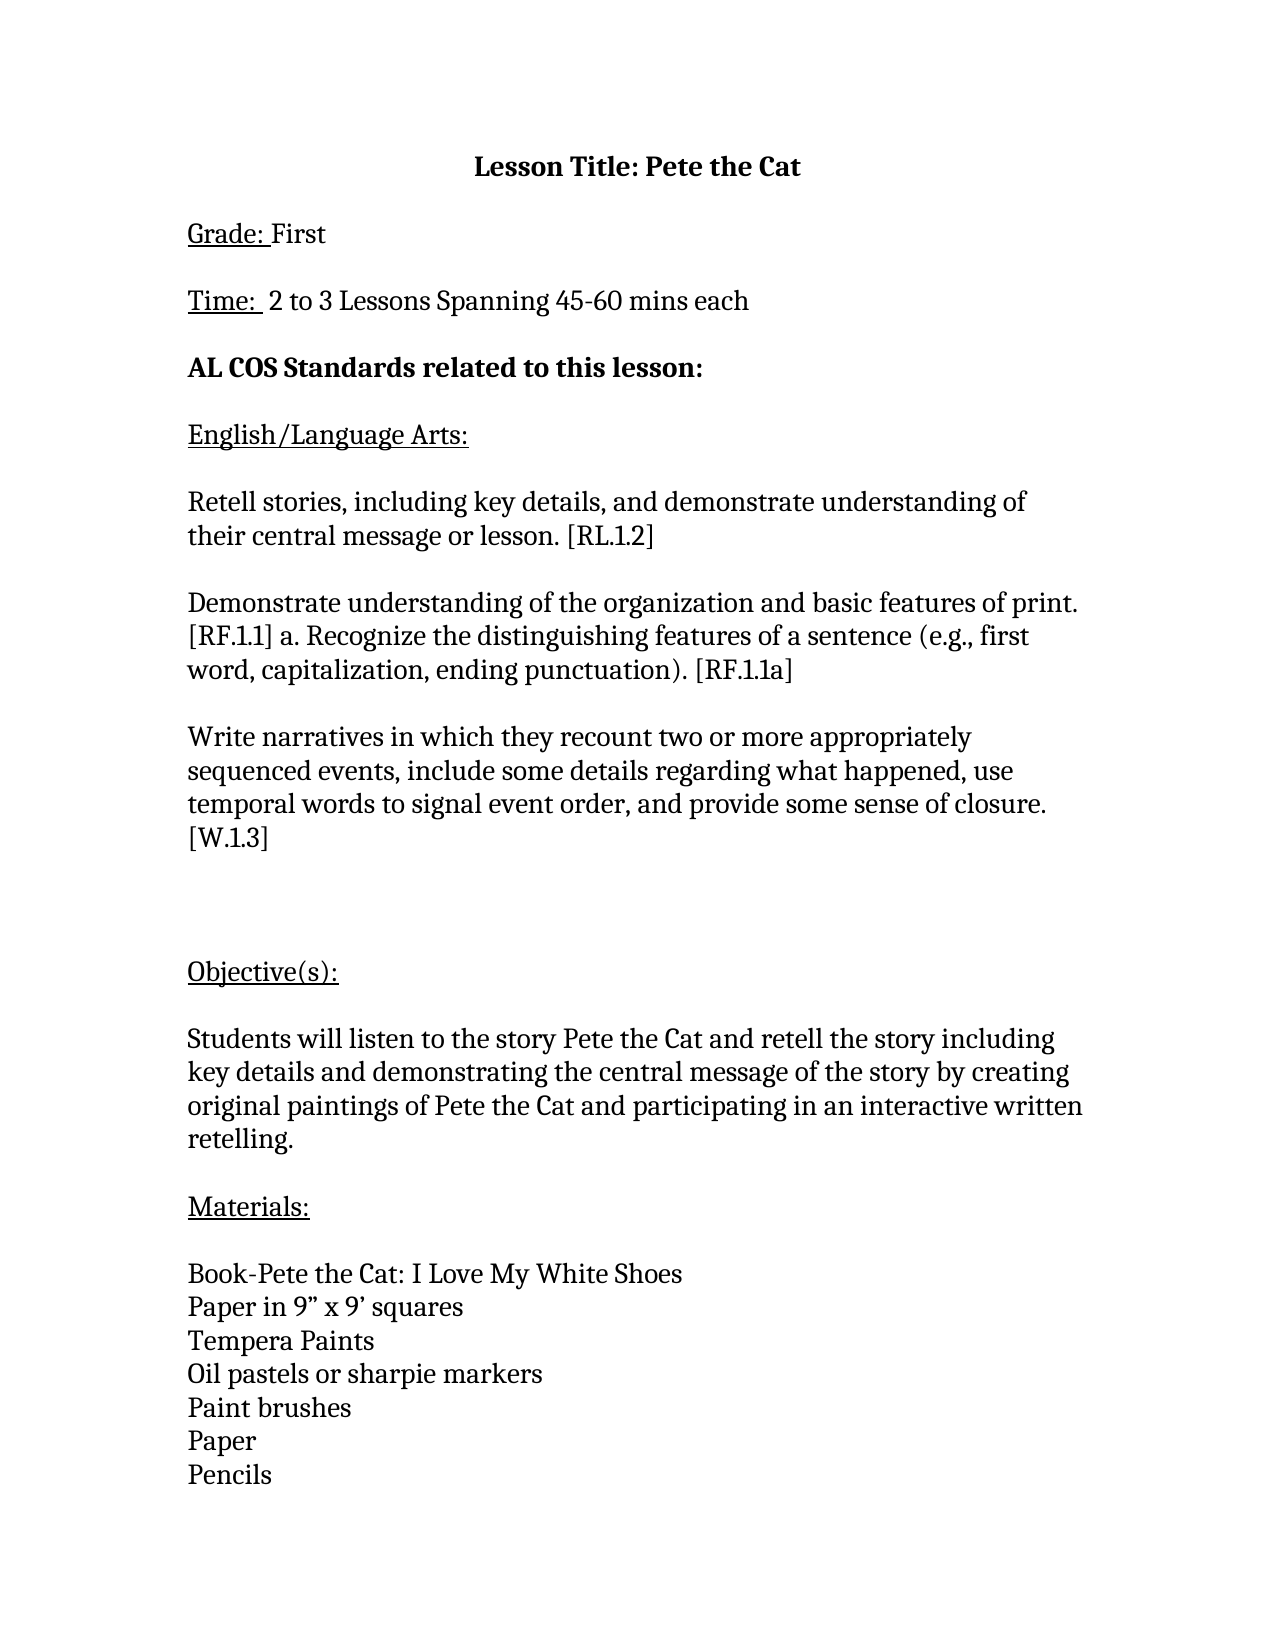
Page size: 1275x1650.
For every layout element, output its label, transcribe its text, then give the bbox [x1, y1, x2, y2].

text Tempera Paints [187, 1324, 1087, 1357]
text AL COS Standards related to this lesson: [187, 351, 1087, 385]
text Demonstrate understanding of the organization and basic features of print. [RF.1.1] a. Recognize the distinguishing features of a sentence (e.g., first word, capitalization, ending punctuation). [RF.1.1a] [187, 586, 1087, 687]
text Pencils [187, 1458, 1087, 1492]
text Grade: First [187, 217, 1087, 251]
text Paper in 9” x 9’ squares [187, 1290, 1087, 1324]
text Time: 2 to 3 Lessons Spanning 45-60 mins each [187, 284, 1087, 318]
text Objective(s): [187, 955, 1087, 988]
text Paper [187, 1424, 1087, 1458]
text Lesson Title: Pete the Cat [187, 150, 1087, 183]
text Book-Pete the Cat: I Love My White Shoes [187, 1257, 1087, 1290]
text English/Language Arts: [187, 418, 1087, 452]
text Oil pastels or sharpie markers [187, 1357, 1087, 1391]
text Write narratives in which they recount two or more appropriately sequenced events, include some details regarding what happened, use temporal words to signal event order, and provide some sense of closure. [W.1.3] [187, 720, 1087, 854]
text Students will listen to the story Pete the Cat and retell the story including key details and demonstrating the central message of the story by creating original paintings of Pete the Cat and participating in an interactive written retelling. [187, 1022, 1087, 1156]
text Paint brushes [187, 1391, 1087, 1424]
text Retell stories, including key details, and demonstrate understanding of their central message or lesson. [RL.1.2] [187, 485, 1087, 552]
text Materials: [187, 1190, 1087, 1223]
